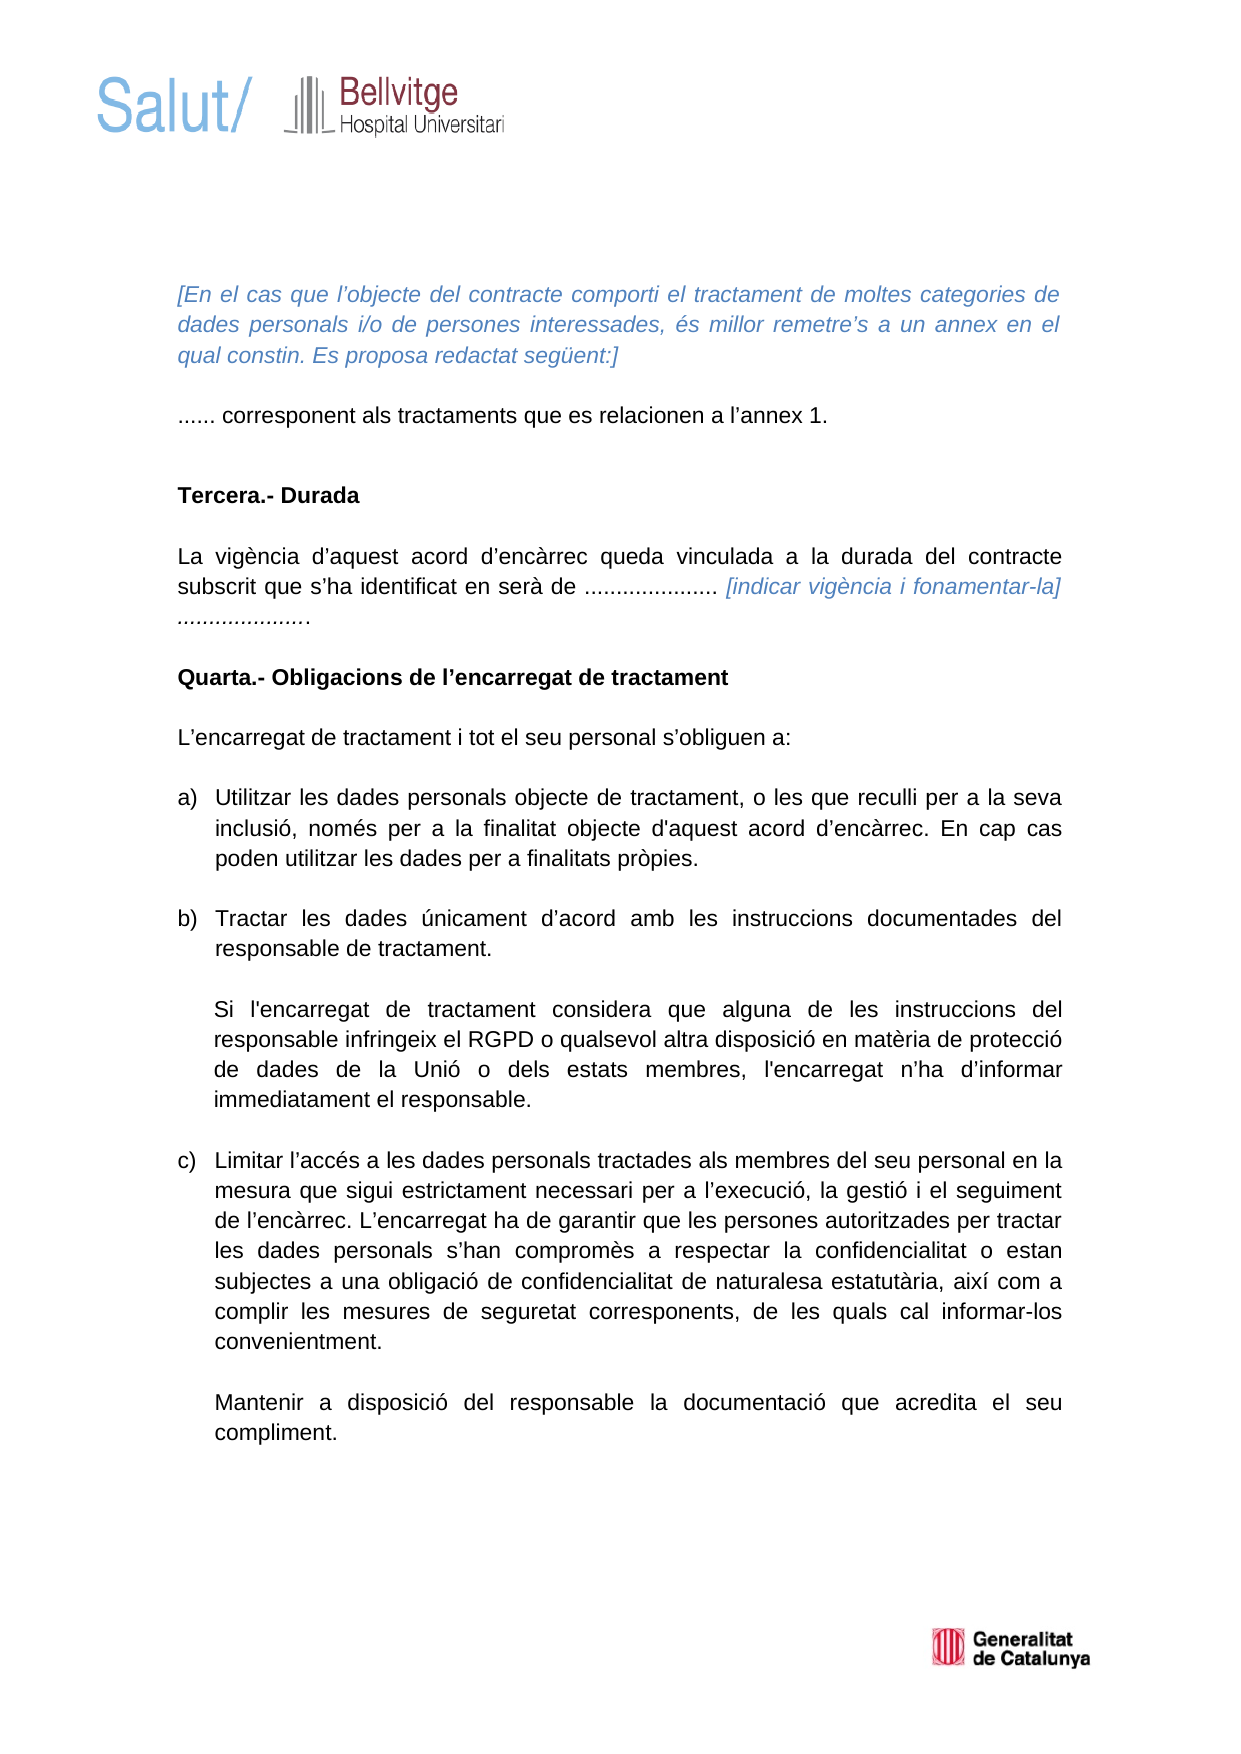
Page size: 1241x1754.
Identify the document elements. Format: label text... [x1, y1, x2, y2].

text Tercera.- Durada [177, 482, 1063, 509]
list Limitar l’accés a les dades personals tractades als membres del seu personal en la mesura que sigui estrictament necessari per a l’execució, la gestió i el seguiment de l’encàrrec. L’encarregat ha de garantir que les persones autoritzades per tractar les dades personals s’han compromès a respectar la confidencialitat o estan subjectes a una obligació de confidencialitat de naturalesa estatutària, així com a complir les mesures de seguretat corresponents, de les quals cal informar-los convenientment. [177, 1147, 1063, 1354]
text La vigència d’aquest acord d’encàrrec queda vinculada a la durada del contracte subscrit que s’ha identificat en serà de ..................... [indicar vigència i fonamentar-la] ..................... [177, 543, 1063, 629]
list Utilitzar les dades personals objecte de tractament, o les que reculli per a la seva inclusió, només per a la finalitat objecte d'aquest acord d’encàrrec. En cap cas poden utilitzar les dades per a finalitats pròpies. [177, 784, 1063, 871]
picture [97, 76, 504, 138]
text L’encarregat de tractament i tot el seu personal s’obliguen a: [177, 724, 1063, 750]
list Mantenir a disposició del responsable la documentació que acredita el seu compliment. [214, 1388, 1063, 1445]
text ...... corresponent als tractaments que es relacionen a l’annex 1. [177, 402, 1063, 428]
text [En el cas que l’objecte del contracte comporti el tractament de moltes categories de dades personals i/o de persones interessades, és millor remetre’s a un annex en el qual constin. Es proposa redactat següent:] [177, 281, 1063, 368]
text Si l'encarregat de tractament considera que alguna de les instruccions del responsable infringeix el RGPD o qualsevol altra disposició en matèria de protecció de dades de la Unió o dels estats membres, l'encarregat n’ha d’informar immediatament el responsable. [213, 996, 1063, 1113]
picture [893, 1621, 1129, 1674]
text Quarta.- Obligacions de l’encarregat de tractament [177, 663, 1063, 690]
list Tractar les dades únicament d’acord amb les instruccions documentades del responsable de tractament. [177, 905, 1063, 962]
